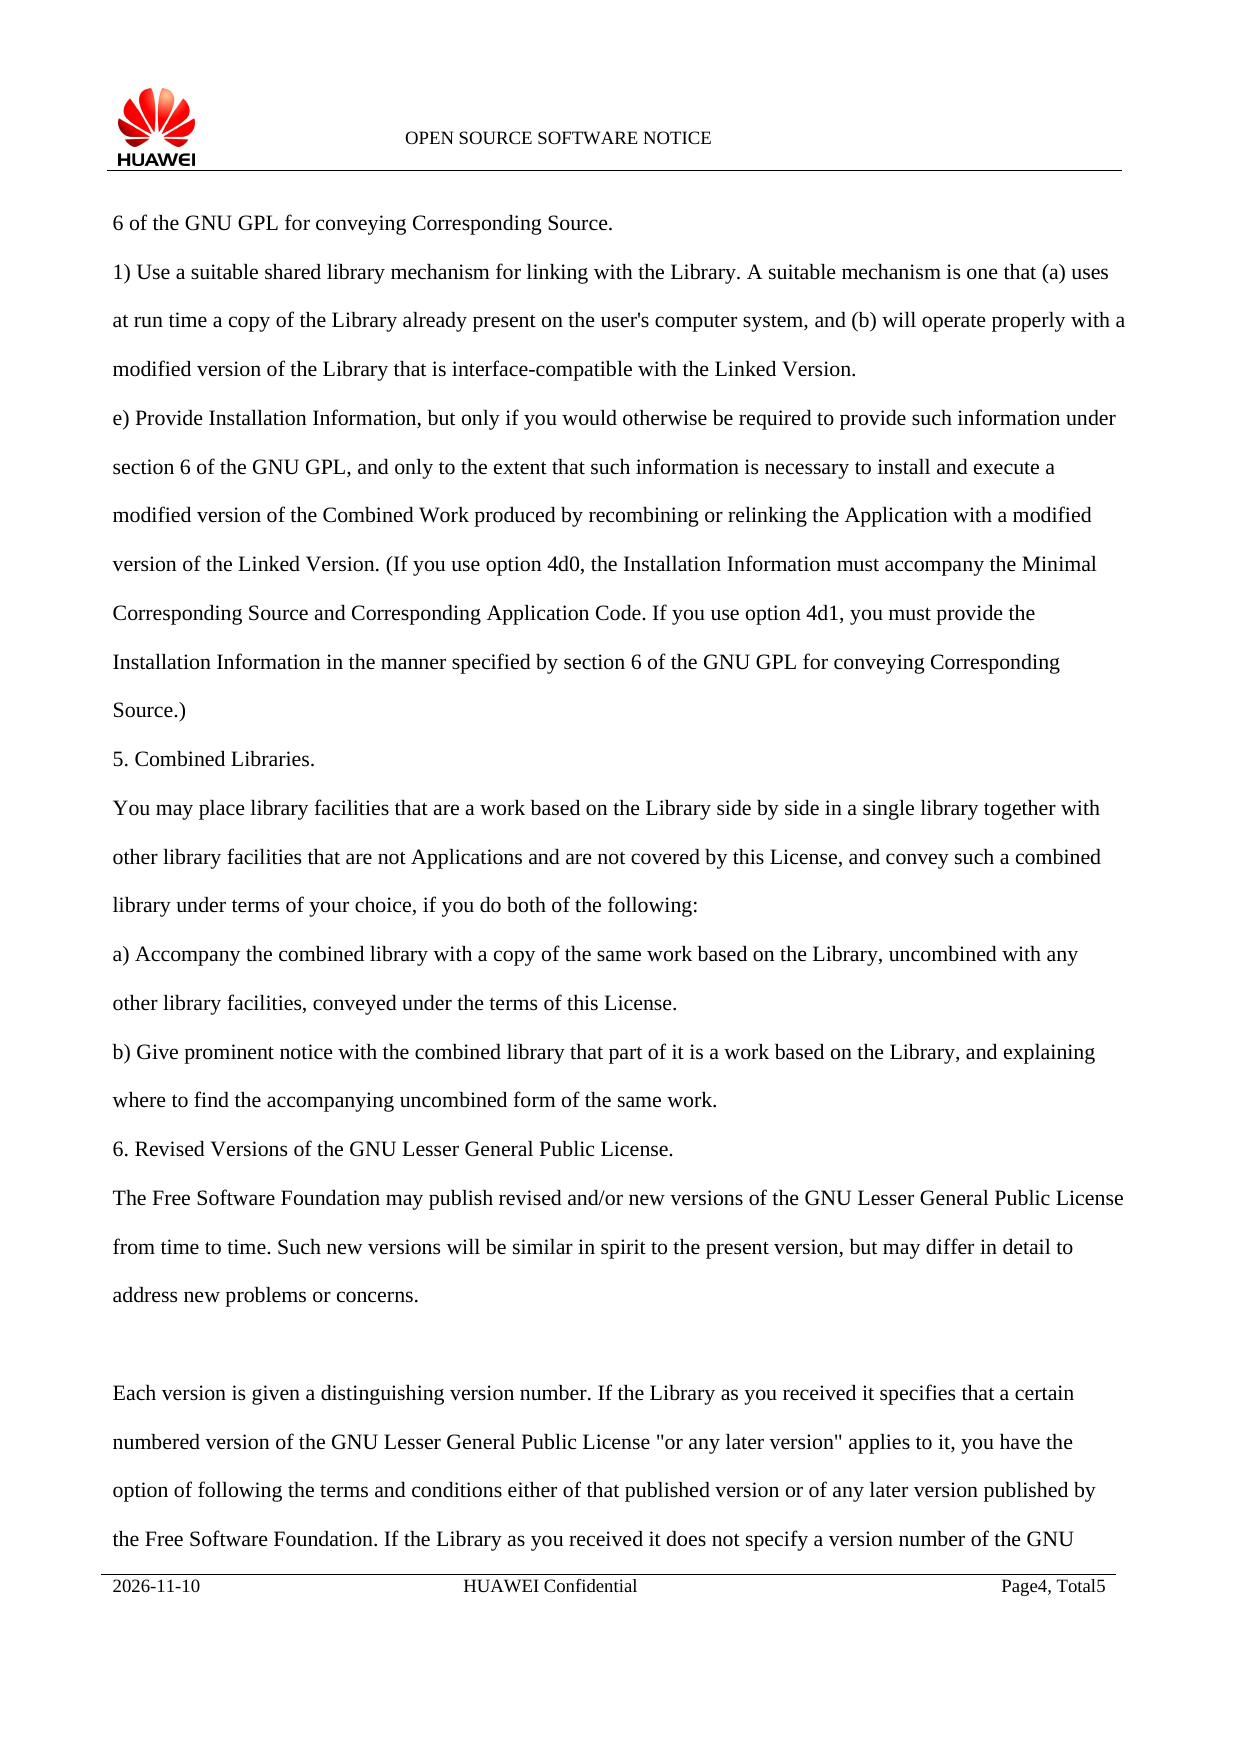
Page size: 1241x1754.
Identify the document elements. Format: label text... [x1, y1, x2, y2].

picture [118, 88, 195, 166]
